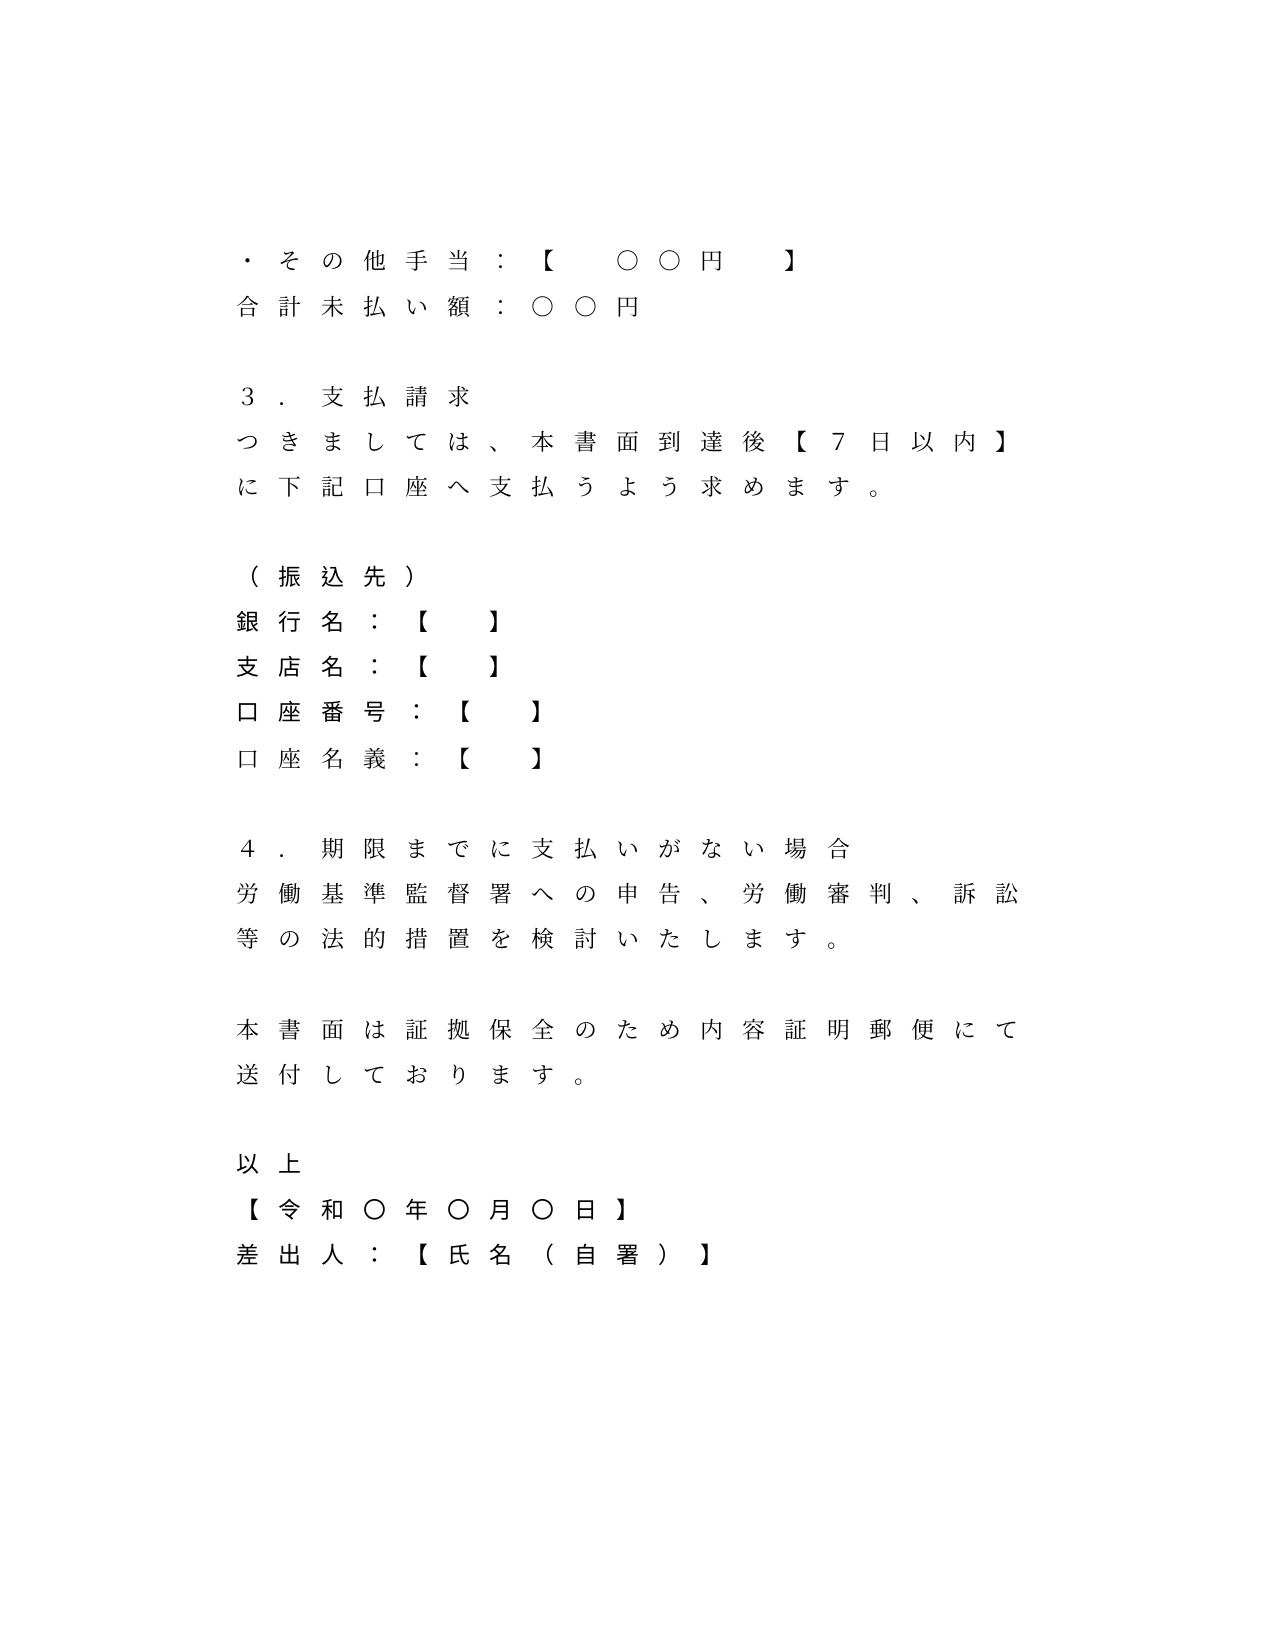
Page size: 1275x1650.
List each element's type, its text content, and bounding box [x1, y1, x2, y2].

text ４．期限までに支払いがない場合 [237, 825, 1038, 870]
text 口座名義：【 】 [237, 734, 1038, 780]
text 銀行名：【 】 [237, 599, 1038, 644]
text ３．支払請求 [237, 373, 1038, 418]
text ・その他手当：【 ○○円 】 [237, 237, 1038, 282]
text つきましては、本書面到達後【７日以内】に下記口座へ支払うよう求めます。 [237, 418, 1038, 508]
text 支店名：【 】 [237, 644, 1038, 689]
text 以上 [237, 1141, 1038, 1187]
text 本書面は証拠保全のため内容証明郵便にて送付しております。 [237, 1006, 1038, 1096]
text （振込先） [237, 554, 1038, 599]
text 【令和〇年〇月〇日】 [237, 1187, 1038, 1232]
text 労働基準監督署への申告、労働審判、訴訟等の法的措置を検討いたします。 [237, 870, 1038, 961]
text 合計未払い額：○○円 [237, 282, 1038, 328]
text 差出人：【氏名（自署）】 [237, 1232, 1038, 1277]
text 口座番号：【 】 [237, 689, 1038, 734]
